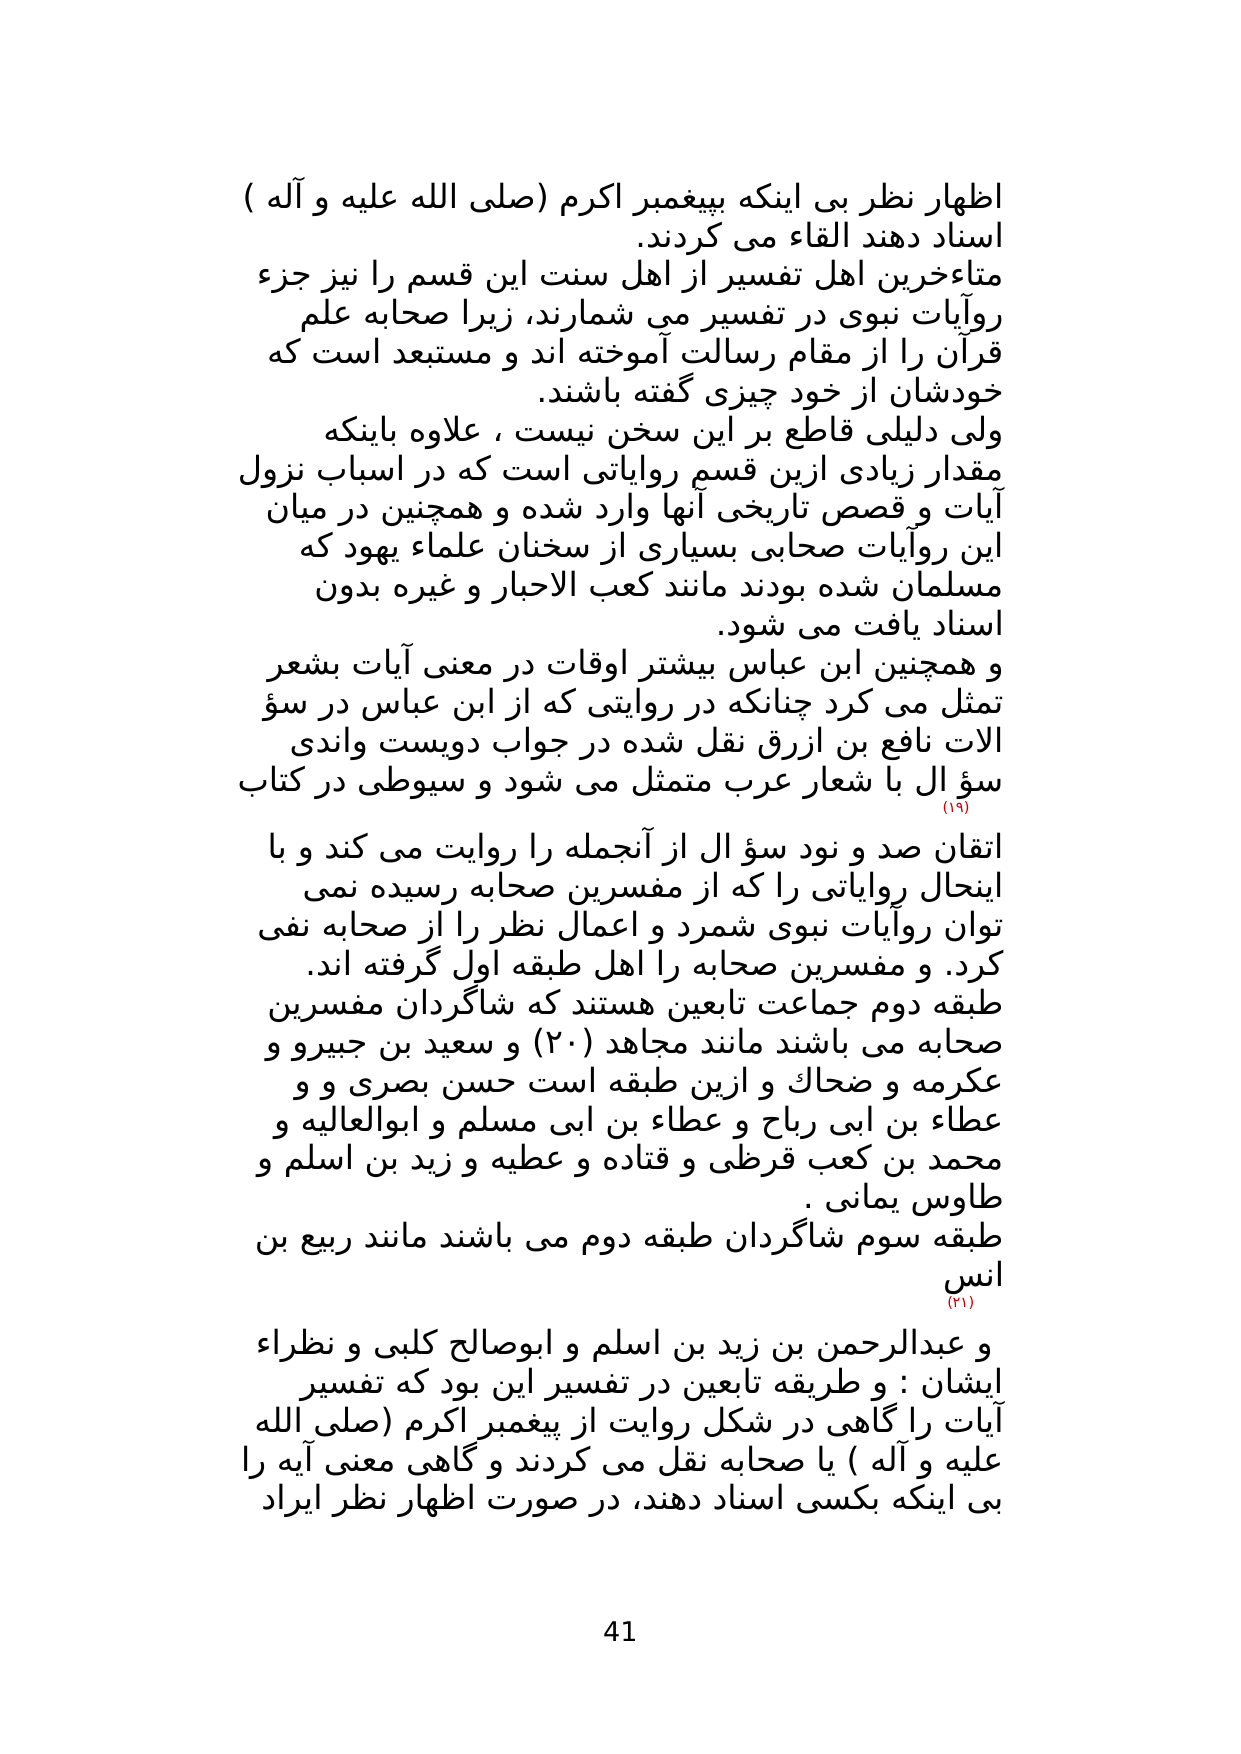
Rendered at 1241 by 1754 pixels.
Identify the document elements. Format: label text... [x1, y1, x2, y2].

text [236, 177, 1004, 255]
text طبقه دوم جماعت تابعين هستند كه شاگردان مفسرين صحابه مى باشند مانند مجاهد (٢٠) و سعيد بن جبيرو و عكرمه و ضحاك و ازين طبقه است حسن بصرى و و عطاء بن ابى رباح و عطاء بن ابى مسلم و ابوالعاليه و محمد بن كعب قرظى و قتاده و عطيه و زيد بن اسلم و طاوس يمانى . [236, 983, 1004, 1217]
text و همچنين ابن عباس بيشتر اوقات در معنى آيات بشعر تمثل مى كرد چنانكه در روايتى كه از ابن عباس در سؤ الات نافع بن ازرق نقل شده در جواب دويست واندى سؤ ال با شعار عرب متمثل مى شود و سيوطى در كتاب [236, 643, 1004, 799]
text اتقان صد و نود سؤ ال از آنجمله را روايت مى كند و با اينحال رواياتى را كه از مفسرين صحابه رسيده نمى توان روآيات نبوى شمرد و اعمال نظر را از صحابه نفى كرد. و مفسرين صحابه را اهل طبقه اول گرفته اند. [236, 828, 1004, 983]
text ولى دليلى قاطع بر اين سخن نيست ، علاوه باينكه مقدار زيادى ازين قسم رواياتى است كه در اسباب نزول آيات و قصص تاريخى آنها وارد شده و همچنين در ميان اين روآيات صحابى بسيارى از سخنان علماء يهود كه مسلمان شده بودند مانند كعب الاحبار و غيره بدون اسناد يافت مى شود. [236, 410, 1004, 643]
text (٢١) [236, 1294, 1004, 1323]
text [236, 1323, 1004, 1518]
text متاءخرين اهل تفسير از اهل سنت اين قسم را نيز جزء روآيات نبوى در تفسير مى شمارند، زيرا صحابه علم قرآن را از مقام رسالت آموخته اند و مستبعد است كه خودشان از خود چيزى گفته باشند. [236, 255, 1004, 410]
text (١٩) [236, 799, 1004, 828]
text طبقه سوم شاگردان طبقه دوم مى باشند مانند ربيع بن انس [236, 1217, 1004, 1294]
